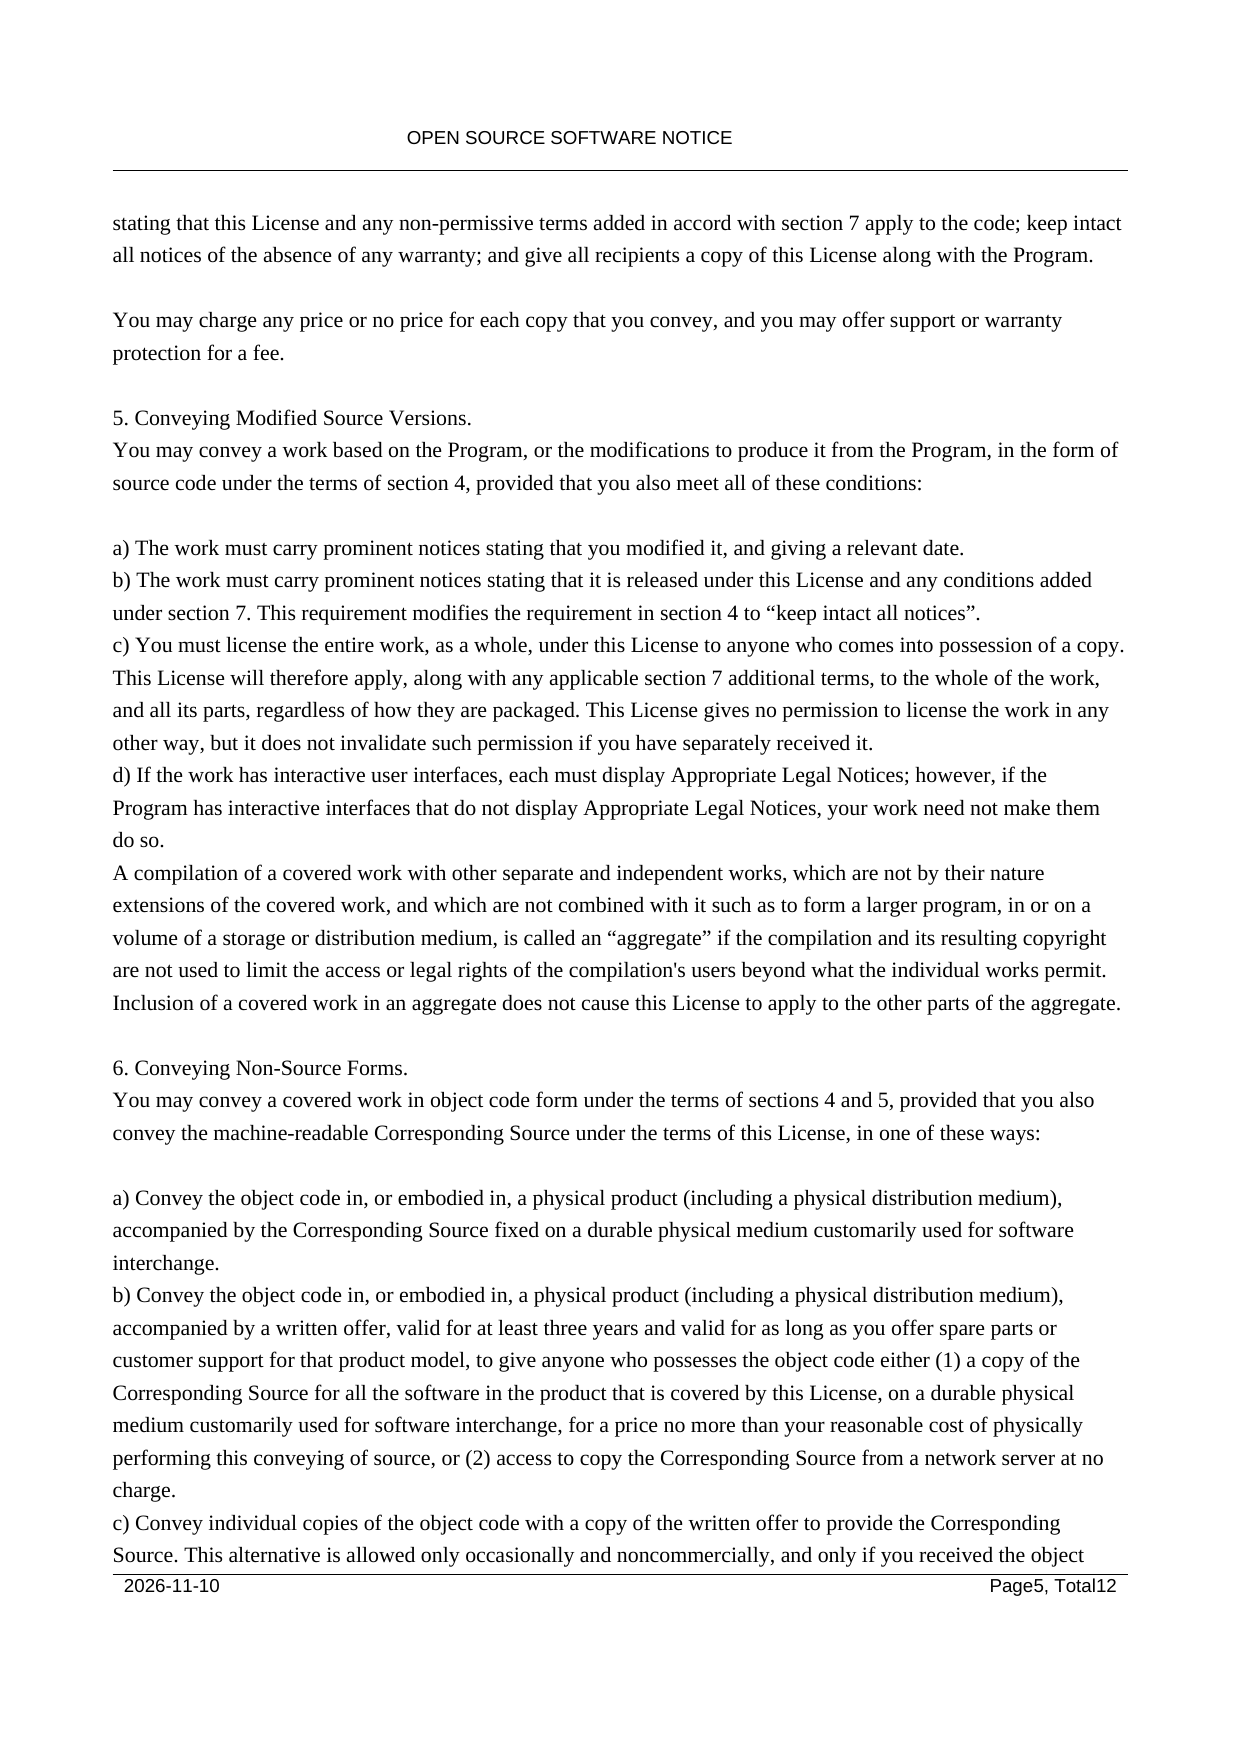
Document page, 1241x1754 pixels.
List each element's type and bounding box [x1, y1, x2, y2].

text [112, 206, 1128, 1571]
